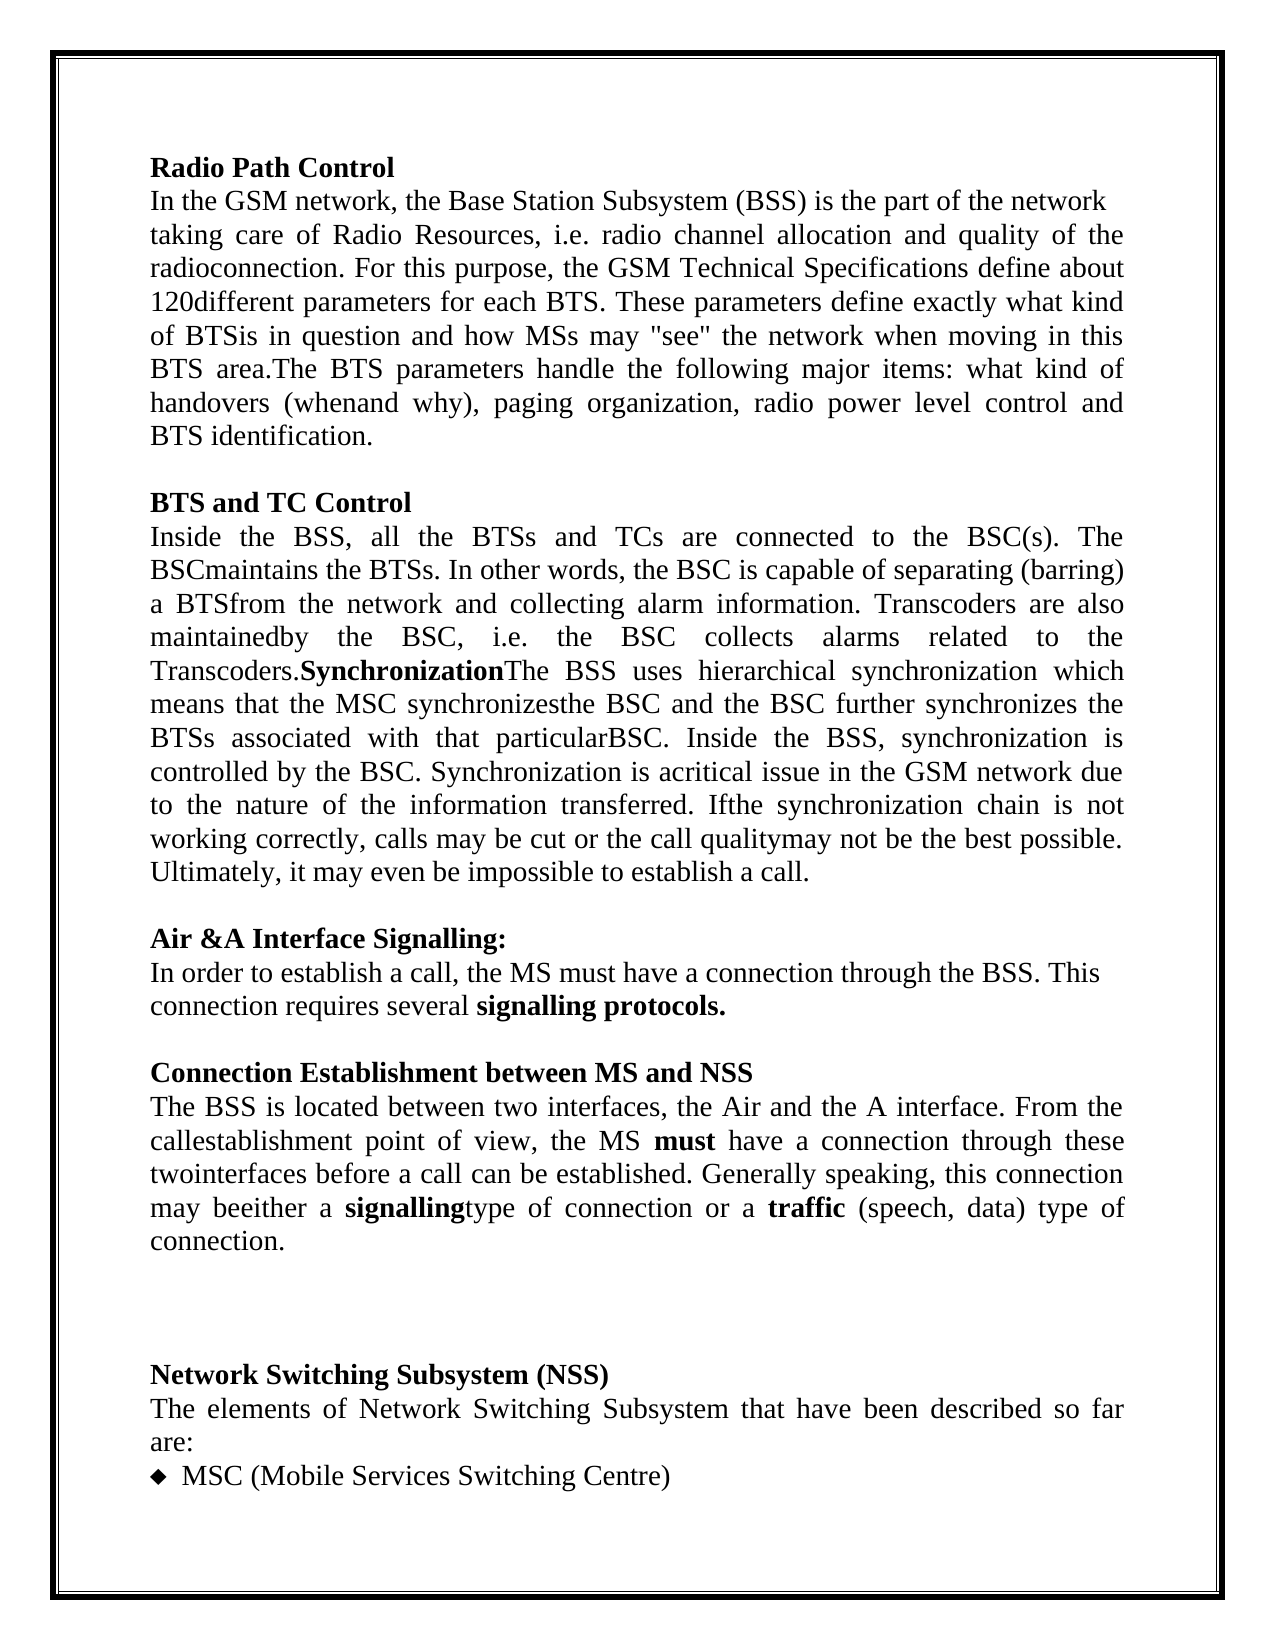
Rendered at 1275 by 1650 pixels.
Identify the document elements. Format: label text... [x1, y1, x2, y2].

text MSC (Mobile Services Switching Centre) [150, 1458, 1125, 1492]
text The BSS is located between two interfaces, the Air and the A interface. From the callestablishment point of view, the MS must have a connection through these twointerfaces before a call can be established. Generally speaking, this connection may beeither a signallingtype of connection or a traffic (speech, data) type of connection. [150, 1089, 1125, 1257]
text Radio Path Control [150, 150, 1125, 183]
text In the GSM network, the Base Station Subsystem (BSS) is the part of the network [150, 183, 1125, 217]
text In order to establish a call, the MS must have a connection through the BSS. This [150, 955, 1125, 988]
text Air &A Interface Signalling: [150, 921, 1125, 955]
text Inside the BSS, all the BTSs and TCs are connected to the BSC(s). The BSCmaintains the BTSs. In other words, the BSC is capable of separating (barring) a BTSfrom the network and collecting alarm information. Transcoders are also maintainedby the BSC, i.e. the BSC collects alarms related to the Transcoders.SynchronizationThe BSS uses hierarchical synchronization which means that the MSC synchronizesthe BSC and the BSC further synchronizes the BTSs associated with that particularBSC. Inside the BSS, synchronization is controlled by the BSC. Synchronization is acritical issue in the GSM network due to the nature of the information transferred. Ifthe synchronization chain is not working correctly, calls may be cut or the call qualitymay not be the best possible. Ultimately, it may even be impossible to establish a call. [150, 519, 1125, 888]
text Network Switching Subsystem (NSS) [150, 1357, 1125, 1391]
text Connection Establishment between MS and NSS [150, 1056, 1125, 1089]
text BTS and TC Control [150, 485, 1125, 519]
text connection requires several signalling protocols. [150, 988, 1125, 1022]
text The elements of Network Switching Subsystem that have been described so far are: [150, 1391, 1125, 1458]
text taking care of Radio Resources, i.e. radio channel allocation and quality of the radioconnection. For this purpose, the GSM Technical Specifications define about 120different parameters for each BTS. These parameters define exactly what kind of BTSis in question and how MSs may "see" the network when moving in this BTS area.The BTS parameters handle the following major items: what kind of handovers (whenand why), paging organization, radio power level control and BTS identification. [150, 217, 1125, 452]
